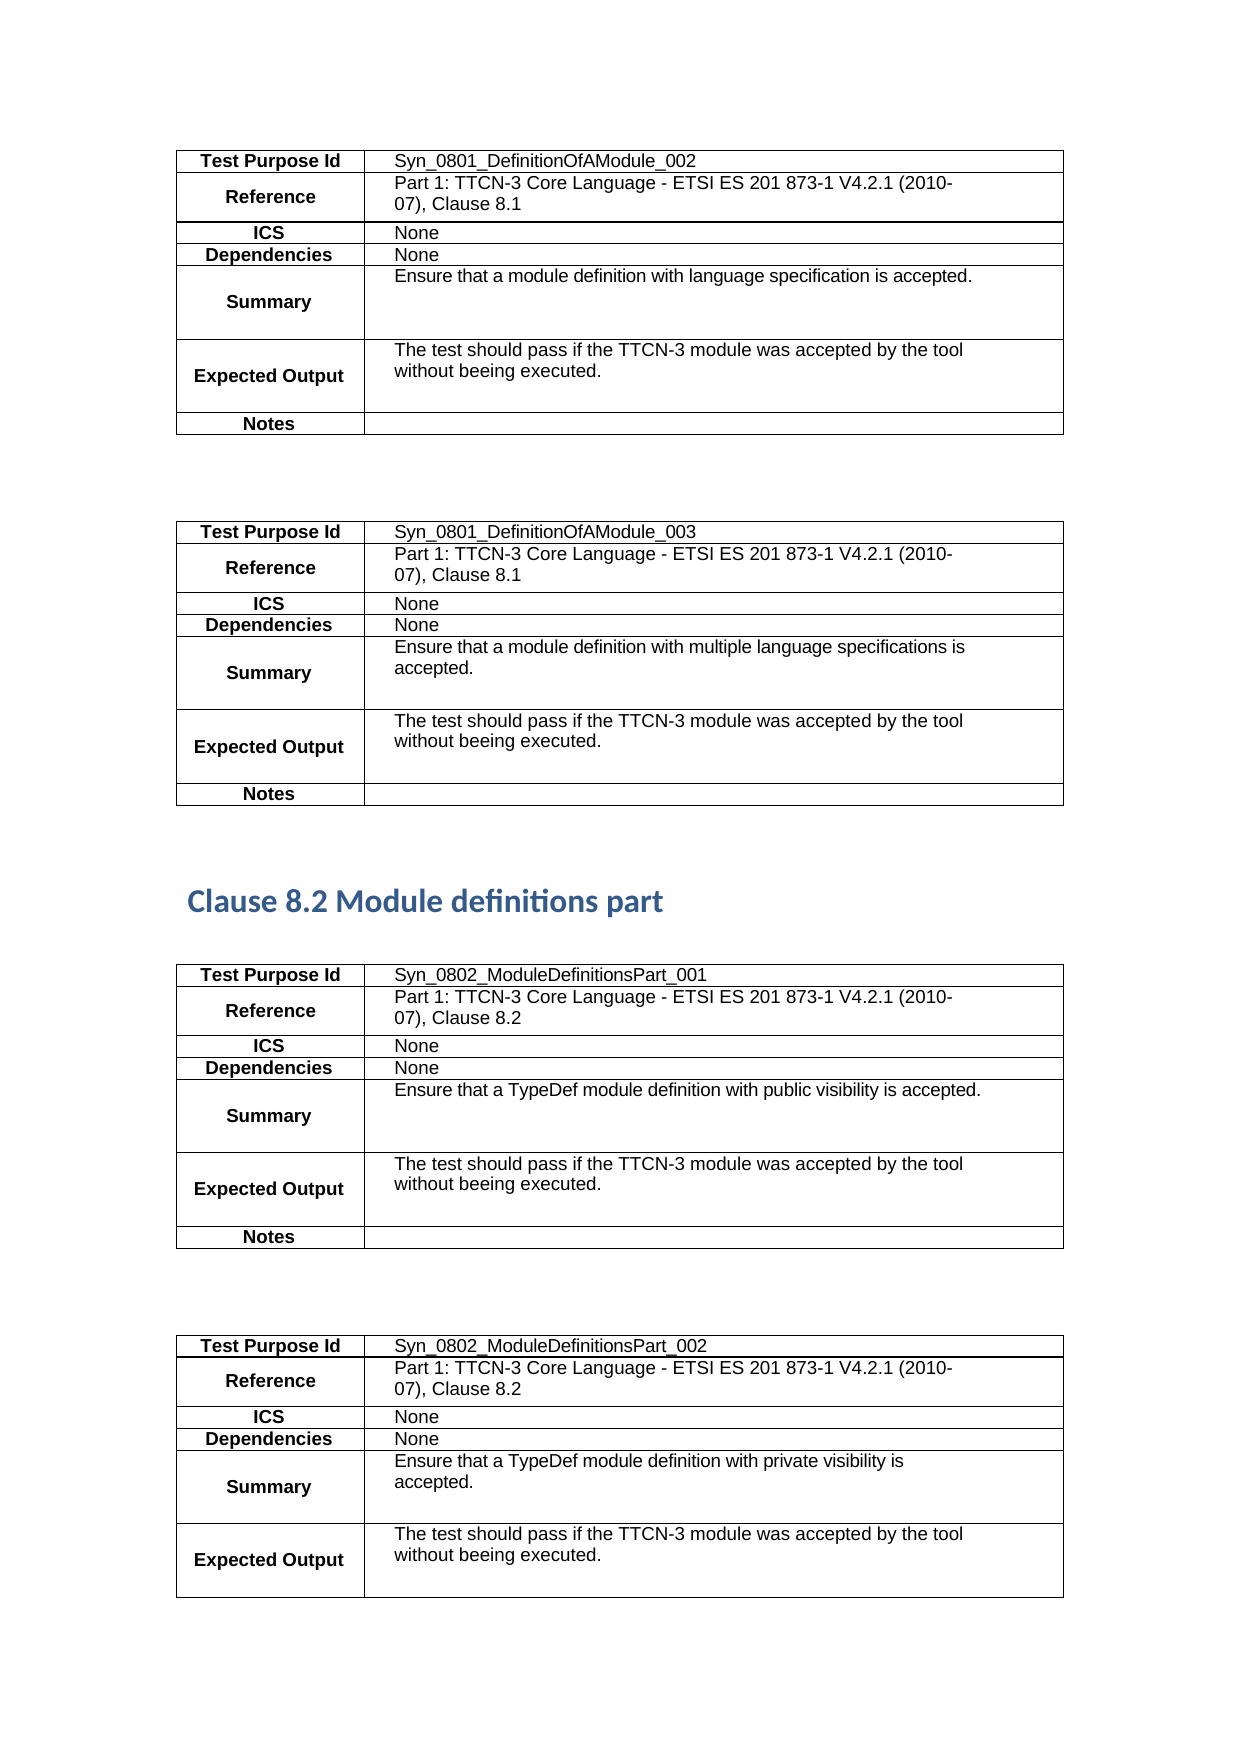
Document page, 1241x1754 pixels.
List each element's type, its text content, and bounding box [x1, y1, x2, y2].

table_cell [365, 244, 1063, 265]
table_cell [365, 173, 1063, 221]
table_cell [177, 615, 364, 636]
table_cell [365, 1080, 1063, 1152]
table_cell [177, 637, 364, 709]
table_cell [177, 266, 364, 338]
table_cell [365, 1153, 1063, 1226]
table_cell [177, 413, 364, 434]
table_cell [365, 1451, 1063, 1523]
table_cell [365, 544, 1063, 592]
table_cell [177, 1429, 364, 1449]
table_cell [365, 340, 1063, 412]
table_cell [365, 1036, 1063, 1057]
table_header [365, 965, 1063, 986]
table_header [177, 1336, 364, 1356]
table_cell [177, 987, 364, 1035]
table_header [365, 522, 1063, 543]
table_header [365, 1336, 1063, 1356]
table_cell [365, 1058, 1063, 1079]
subtitle Clause 8.2 Module definitions part [187, 880, 1053, 921]
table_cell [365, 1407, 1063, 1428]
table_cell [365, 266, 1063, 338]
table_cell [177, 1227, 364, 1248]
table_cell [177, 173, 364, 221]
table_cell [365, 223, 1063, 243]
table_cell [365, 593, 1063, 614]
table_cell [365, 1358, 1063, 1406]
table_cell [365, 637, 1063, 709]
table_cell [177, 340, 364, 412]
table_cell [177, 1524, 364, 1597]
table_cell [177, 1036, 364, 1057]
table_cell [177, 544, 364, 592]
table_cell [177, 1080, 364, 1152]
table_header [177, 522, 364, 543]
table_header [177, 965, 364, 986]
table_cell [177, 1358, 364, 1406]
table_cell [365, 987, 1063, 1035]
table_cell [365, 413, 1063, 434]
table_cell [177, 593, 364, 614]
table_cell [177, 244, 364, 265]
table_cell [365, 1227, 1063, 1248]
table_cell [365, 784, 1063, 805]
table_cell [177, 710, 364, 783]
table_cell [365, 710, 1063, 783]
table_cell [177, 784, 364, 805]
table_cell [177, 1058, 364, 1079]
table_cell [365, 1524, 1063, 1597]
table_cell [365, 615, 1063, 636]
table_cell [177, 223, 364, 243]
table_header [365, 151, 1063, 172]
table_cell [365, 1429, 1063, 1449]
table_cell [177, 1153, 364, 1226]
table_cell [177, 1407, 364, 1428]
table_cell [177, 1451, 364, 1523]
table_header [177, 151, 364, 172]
